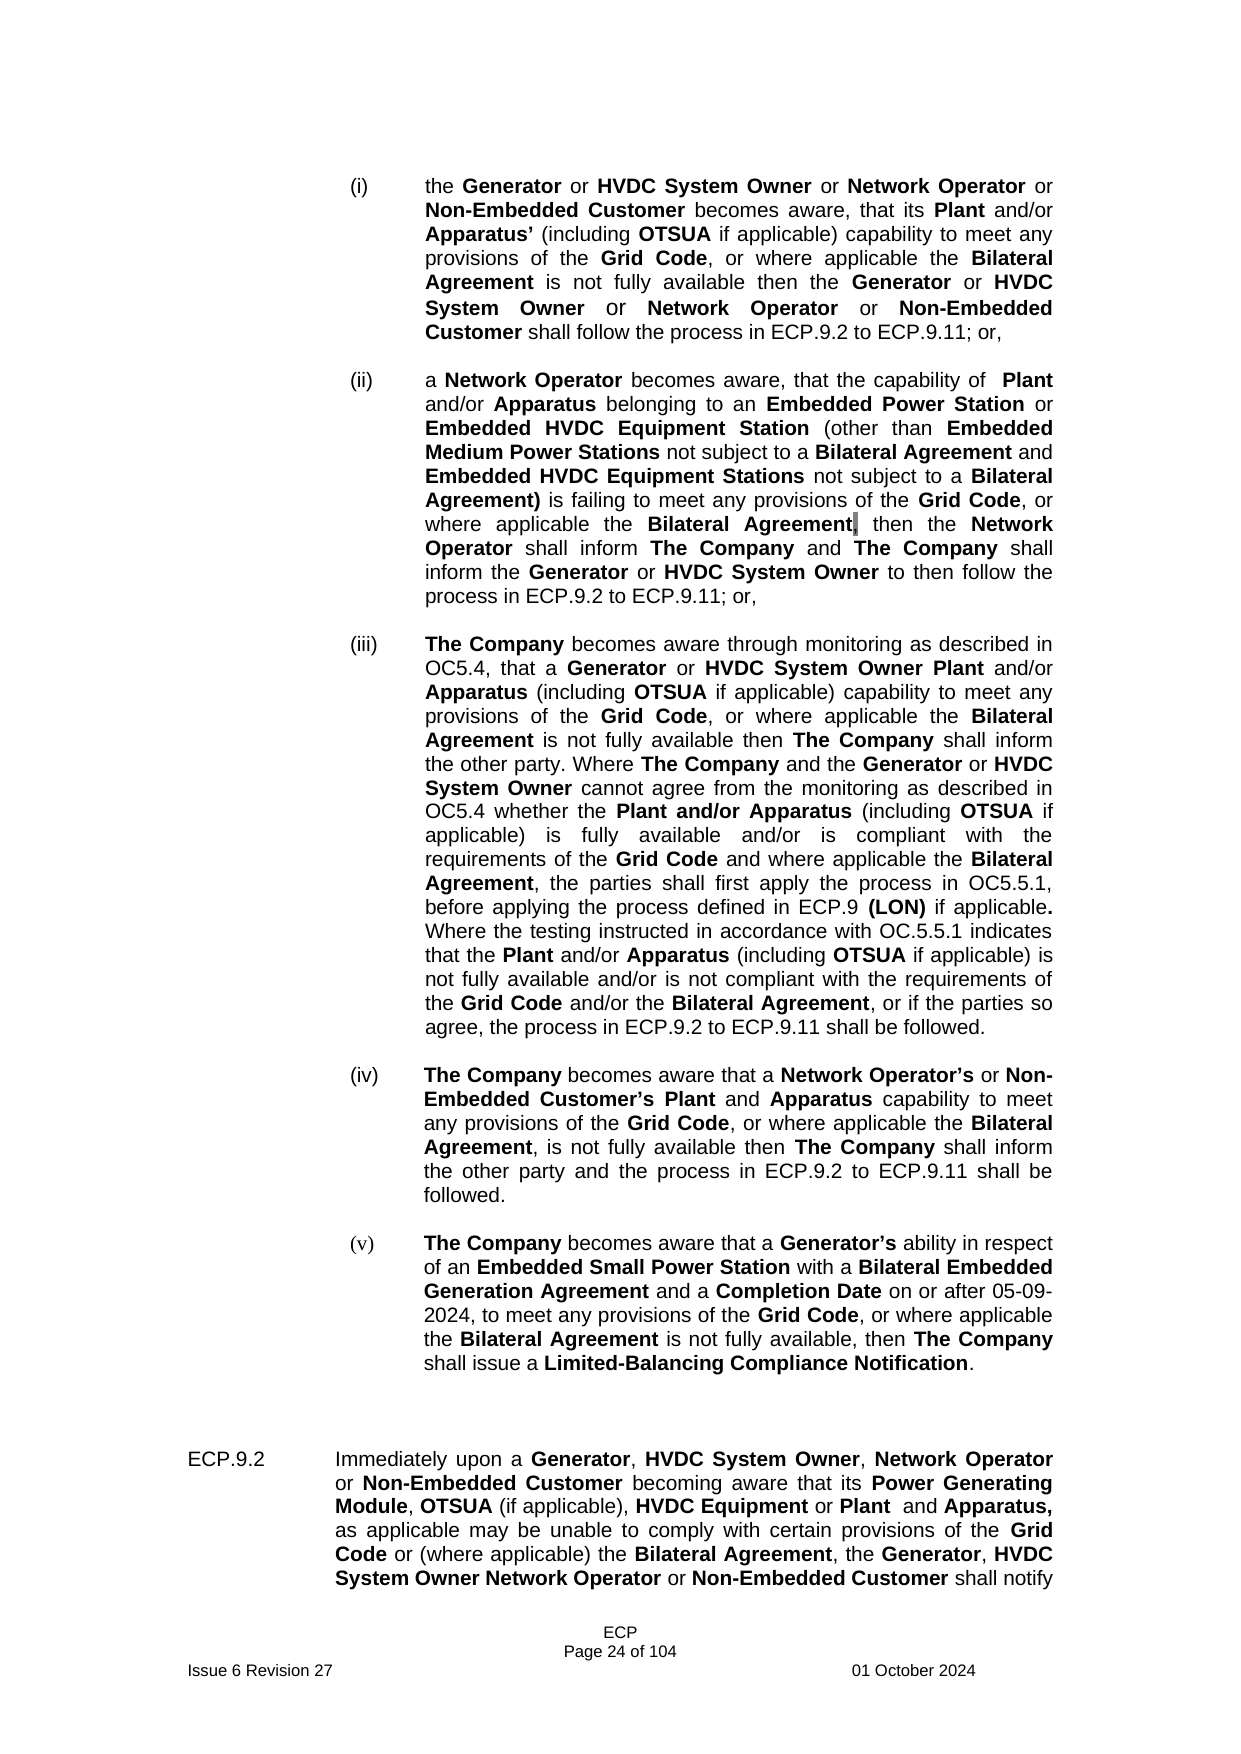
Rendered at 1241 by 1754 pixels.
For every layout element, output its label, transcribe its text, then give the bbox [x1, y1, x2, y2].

text (iii) The Company becomes aware through monitoring as described in OC5.4, that a Generator or HVDC System Owner Plant and/or Apparatus (including OTSUA if applicable) capability to meet any provisions of the Grid Code, or where applicable the Bilateral Agreement is not fully available then The Company shall inform the other party. Where The Company and the Generator or HVDC System Owner cannot agree from the monitoring as described in OC5.4 whether the Plant and/or Apparatus (including OTSUA if applicable) is fully available and/or is compliant with the requirements of the Grid Code and where applicable the Bilateral Agreement, the parties shall first apply the process in OC5.5.1, before applying the process defined in ECP.9 (LON) if applicable. Where the testing instructed in accordance with OC.5.5.1 indicates that the Plant and/or Apparatus (including OTSUA if applicable) is not fully available and/or is not compliant with the requirements of the Grid Code and/or the Bilateral Agreement, or if the parties so agree, the process in ECP.9.2 to ECP.9.11 shall be followed. [350, 632, 1053, 1039]
list The Company becomes aware that a Generator’s ability in respect of an Embedded Small Power Station with a Bilateral Embedded Generation Agreement and a Completion Date on or after 05-09-2024, to meet any provisions of the Grid Code, or where applicable the Bilateral Agreement is not fully available, then The Company shall issue a Limited-Balancing Compliance Notification. [350, 1231, 1053, 1374]
text (i) the Generator or HVDC System Owner or Network Operator or Non-Embedded Customer becomes aware, that its Plant and/or Apparatus’ (including OTSUA if applicable) capability to meet any provisions of the Grid Code, or where applicable the Bilateral Agreement is not fully available then the Generator or HVDC System Owner or Network Operator or Non-Embedded Customer shall follow the process in ECP.9.2 to ECP.9.11; or, [350, 174, 1053, 344]
text (ii) a Network Operator becomes aware, that the capability of Plant and/or Apparatus belonging to an Embedded Power Station or Embedded HVDC Equipment Station (other than Embedded Medium Power Stations not subject to a Bilateral Agreement and Embedded HVDC Equipment Stations not subject to a Bilateral Agreement) is failing to meet any provisions of the Grid Code, or where applicable the Bilateral Agreement, then the Network Operator shall inform The Company and The Company shall inform the Generator or HVDC System Owner to then follow the process in ECP.9.2 to ECP.9.11; or, [350, 368, 1053, 608]
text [187, 1446, 1053, 1590]
list The Company becomes aware that a Network Operator’s or Non-Embedded Customer’s Plant and Apparatus capability to meet any provisions of the Grid Code, or where applicable the Bilateral Agreement, is not fully available then The Company shall inform the other party and the process in ECP.9.2 to ECP.9.11 shall be followed. [350, 1063, 1053, 1207]
